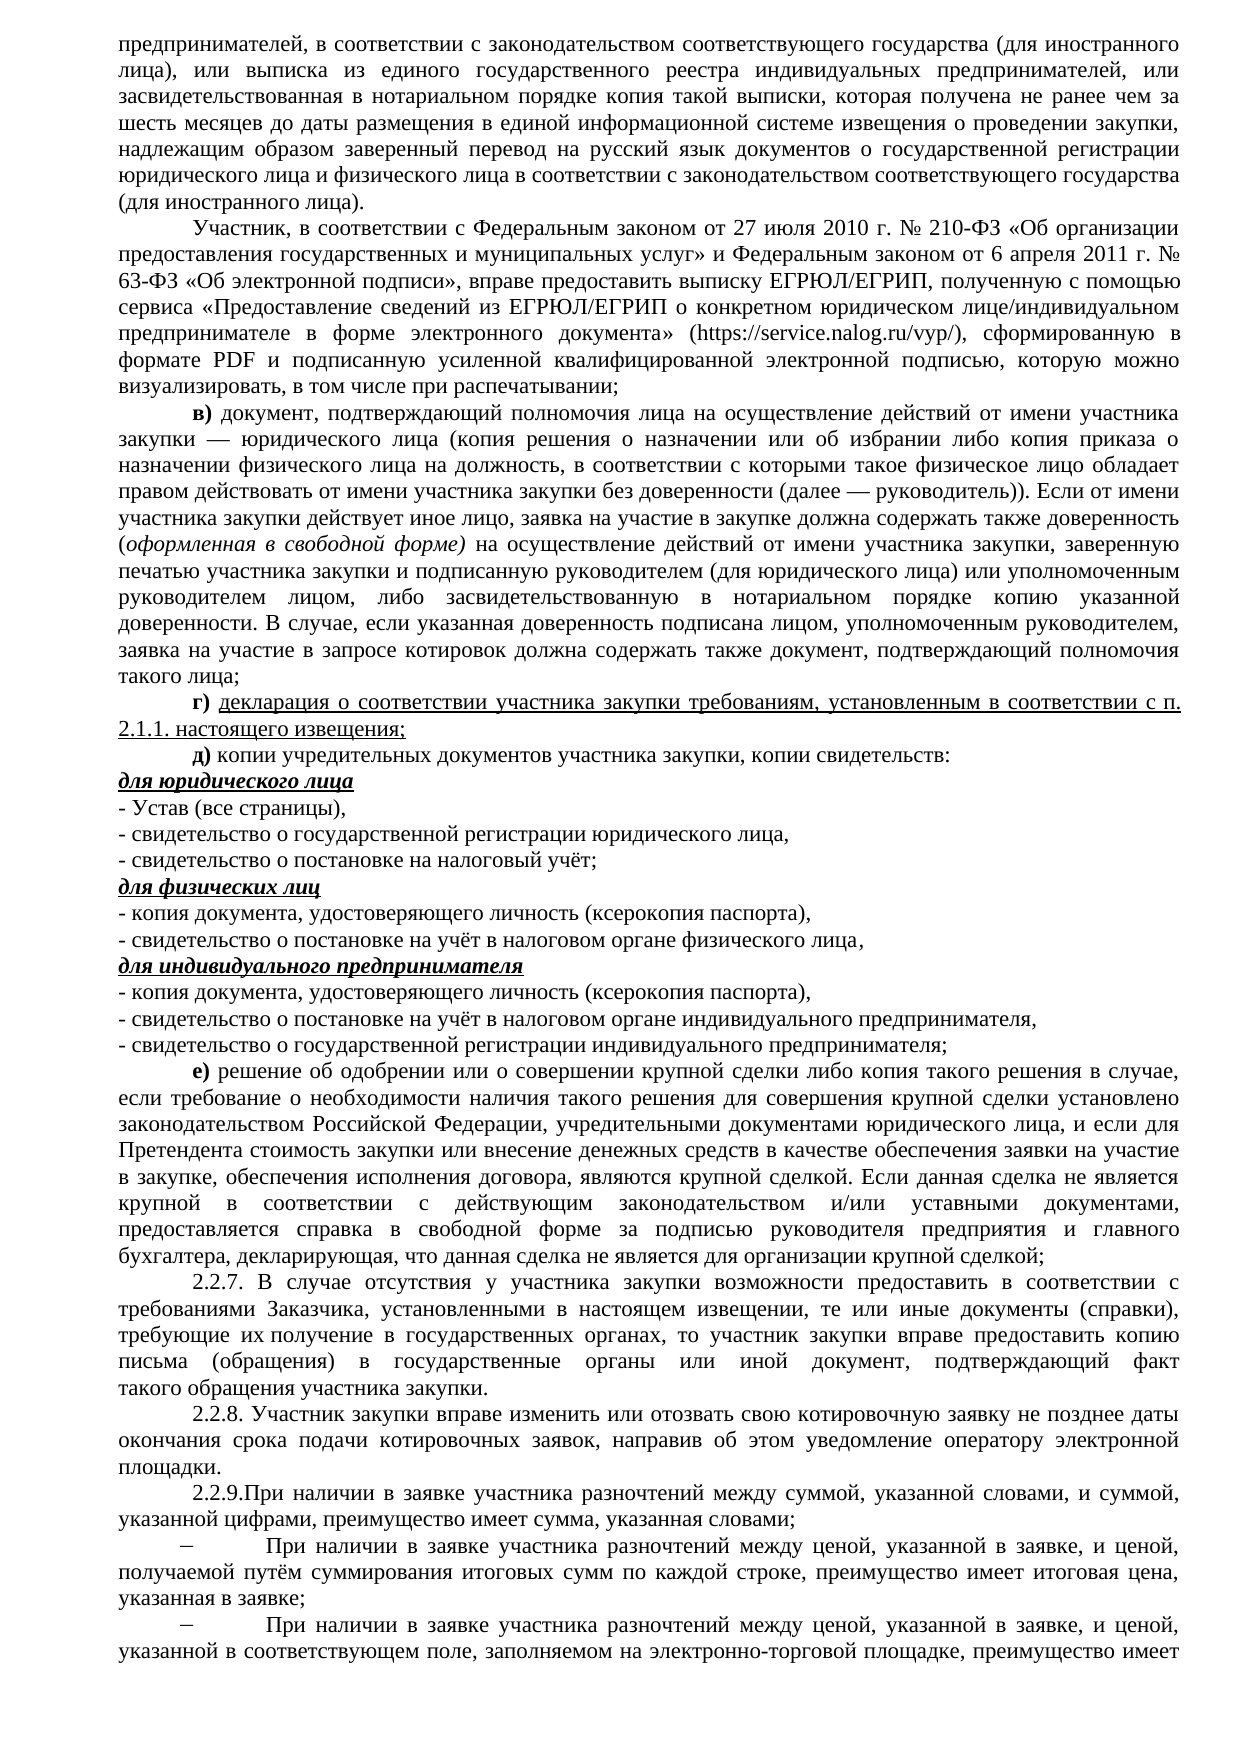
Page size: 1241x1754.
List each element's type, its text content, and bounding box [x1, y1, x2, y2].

text Участник, в соответствии с Федеральным законом от 27 июля 2010 г. № 210-ФЗ «Об организации предоставления государственных и муниципальных услуг» и Федеральным законом от 6 апреля 2011 г. № 63-ФЗ «Об электронной подписи», вправе предоставить выписку ЕГРЮЛ/ЕГРИП, полученную с помощью сервиса «Предоставление сведений из ЕГРЮЛ/ЕГРИП о конкретном юридическом лице/индивидуальном предпринимателе в форме электронного документа» (https://service.nalog.ru/vyp/), сформированную в формате PDF и подписанную усиленной квалифицированной электронной подписью, которую можно визуализировать, в том числе при распечатывании; [118, 214, 1181, 398]
text - свидетельство о постановке на учёт в налоговом органе индивидуального предпринимателя, [118, 1005, 1181, 1031]
text е) решение об одобрении или о совершении крупной сделки либо копия такого решения в случае, если требование о необходимости наличия такого решения для совершения крупной сделки установлено законодательством Российской Федерации, учредительными документами юридического лица, и если для Претендента стоимость закупки или внесение денежных средств в качестве обеспечения заявки на участие в закупке, обеспечения исполнения договора, являются крупной сделкой. Если данная сделка не является крупной в соответствии с действующим законодательством и/или уставными документами, предоставляется справка в свободной форме за подписью руководителя предприятия и главного бухгалтера, декларирующая, что данная сделка не является для организации крупной сделкой; [118, 1057, 1181, 1268]
text - свидетельство о государственной регистрации индивидуального предпринимателя; [118, 1031, 1181, 1057]
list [118, 1611, 1181, 1663]
text - свидетельство о государственной регистрации юридического лица, [118, 820, 1181, 847]
list При наличии в заявке участника разночтений между ценой, указанной в заявке, и ценой, получаемой путём суммирования итоговых сумм по каждой строке, преимущество имеет итоговая цена, указанная в заявке; [118, 1532, 1181, 1611]
text в) документ, подтверждающий полномочия лица на осуществление действий от имени участника закупки — юридического лица (копия решения о назначении или об избрании либо копия приказа о назначении физического лица на должность, в соответствии с которыми такое физическое лицо обладает правом действовать от имени участника закупки без доверенности (далее — руководитель)). Если от имени участника закупки действует иное лицо, заявка на участие в закупке должна содержать также доверенность (оформленная в свободной форме) на осуществление действий от имени участника закупки, заверенную печатью участника закупки и подписанную руководителем (для юридического лица) или уполномоченным руководителем лицом, либо засвидетельствованную в нотариальном порядке копию указанной доверенности. В случае, если указанная доверенность подписана лицом, уполномоченным руководителем, заявка на участие в запросе котировок должна содержать также документ, подтверждающий полномочия такого лица; [118, 398, 1181, 688]
text 2.2.8. Участник закупки вправе изменить или отозвать свою котировочную заявку не позднее даты окончания срока подачи котировочных заявок, направив об этом уведомление оператору электронной площадки. [118, 1400, 1181, 1479]
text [118, 29, 1181, 214]
text д) копии учредительных документов участника закупки, копии свидетельств: [118, 741, 1181, 767]
text - свидетельство о постановке на налоговый учёт; [118, 847, 1181, 873]
text 2.2.7. В случае отсутствия у участника закупки возможности предоставить в соответствии с требованиями Заказчика, установленными в настоящем извещении, те или иные документы (справки), требующие их получение в государственных органах, то участник закупки вправе предоставить копию письма (обращения) в государственные органы или иной документ, подтверждающий факт такого обращения участника закупки. [118, 1268, 1181, 1400]
text - свидетельство о постановке на учёт в налоговом органе физического лица, [118, 926, 1181, 952]
text - копия документа, удостоверяющего личность (ксерокопия паспорта), [118, 978, 1181, 1005]
text - Устав (все страницы), [118, 794, 1181, 820]
text для физических лиц [118, 873, 1181, 899]
text - копия документа, удостоверяющего личность (ксерокопия паспорта), [118, 899, 1181, 926]
text г) декларация о соответствии участника закупки требованиям, установленным в соответствии с п. 2.1.1. настоящего извещения; [118, 688, 1181, 741]
text для индивидуального предпринимателя [118, 952, 1181, 978]
text 2.2.9.При наличии в заявке участника разночтений между суммой, указанной словами, и суммой, указанной цифрами, преимущество имеет сумма, указанная словами; [118, 1479, 1181, 1532]
text для юридического лица [118, 767, 1181, 794]
